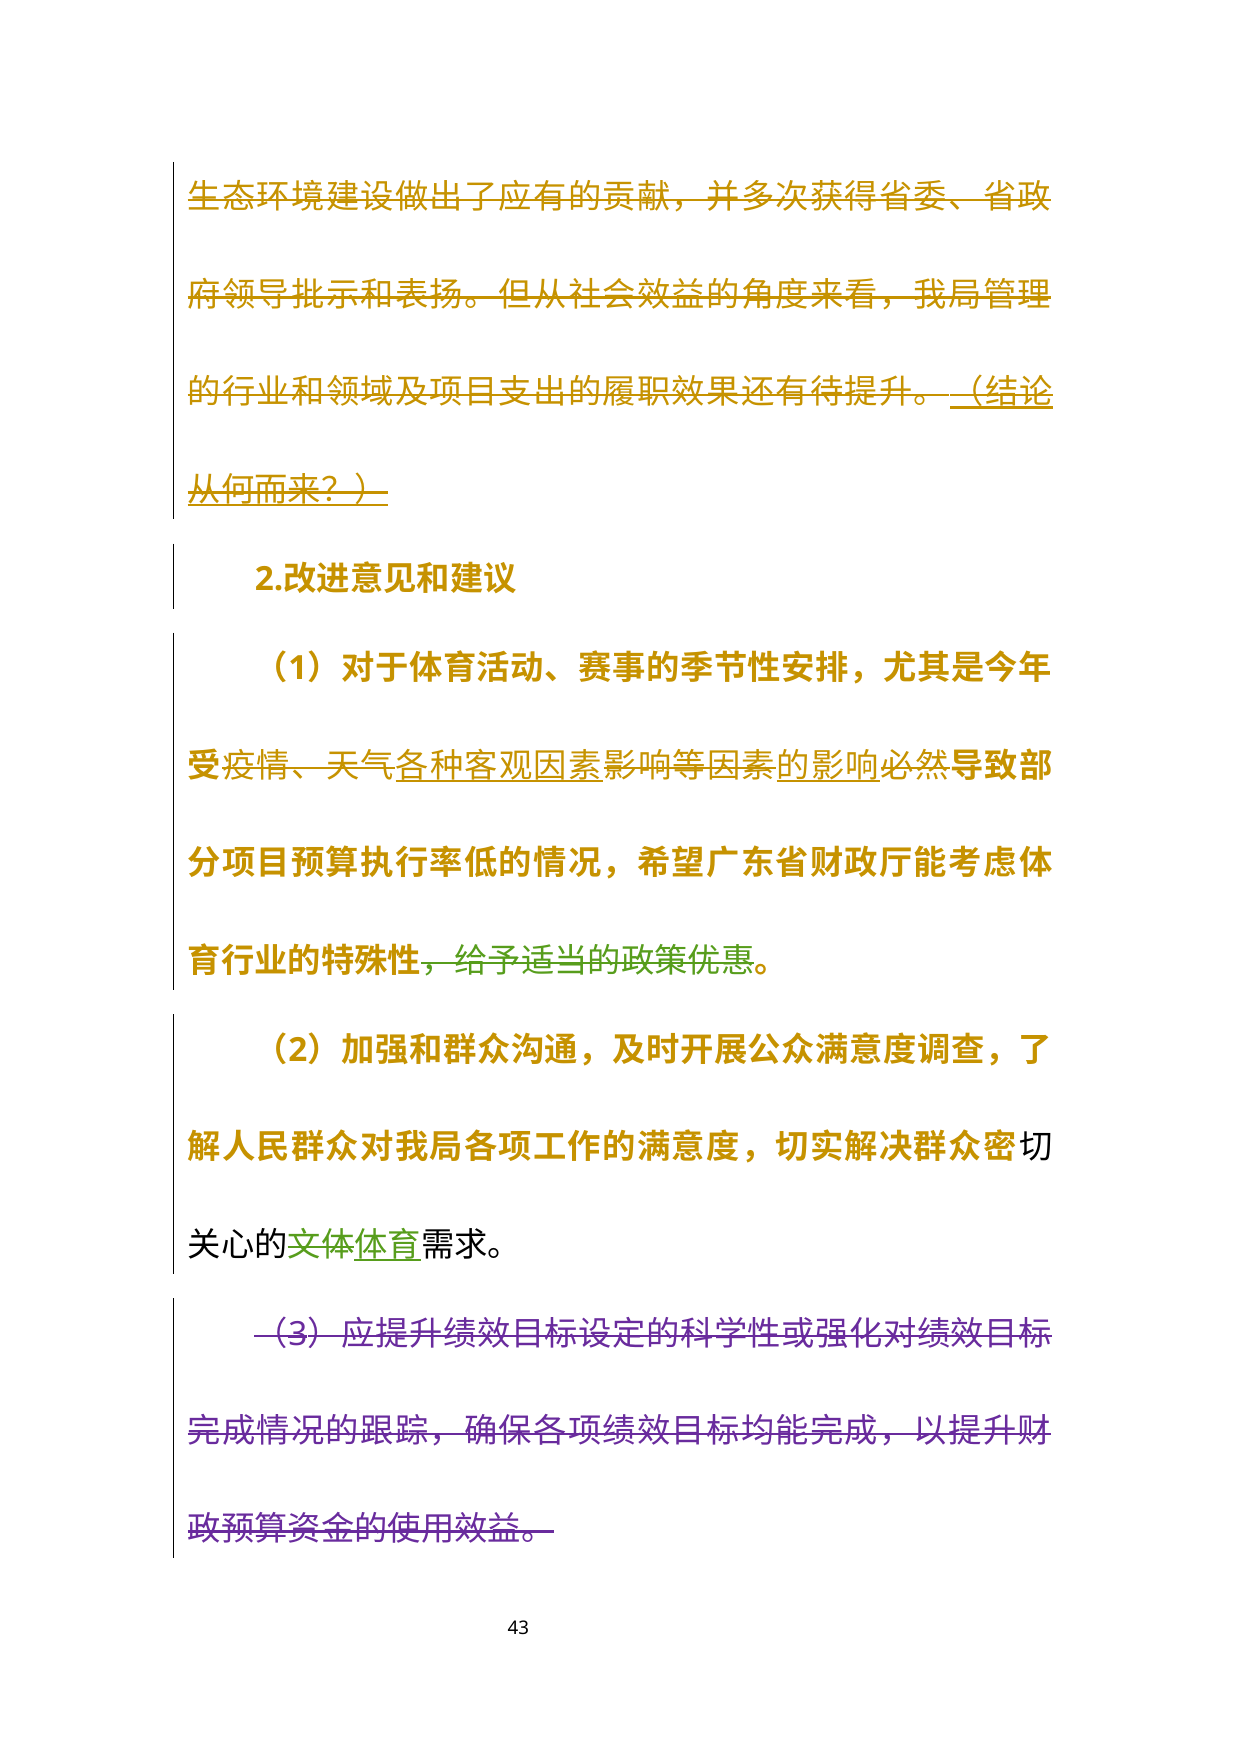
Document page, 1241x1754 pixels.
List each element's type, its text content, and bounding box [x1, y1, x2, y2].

text （2）加强和群众沟通，及时开展公众满意度调查，了解人民群众对我局各项工作的满意度，切实解决群众密切关心的需求。 [187, 1014, 1053, 1274]
subtitle 2.改进意见和建议 [187, 543, 1053, 608]
text （1）对于体育活动、赛事的季节性安排，尤其是今年受导致部分项目预算执行率低的情况，希望广东省财政厅能考虑体育行业的特殊性。 [187, 633, 1053, 990]
